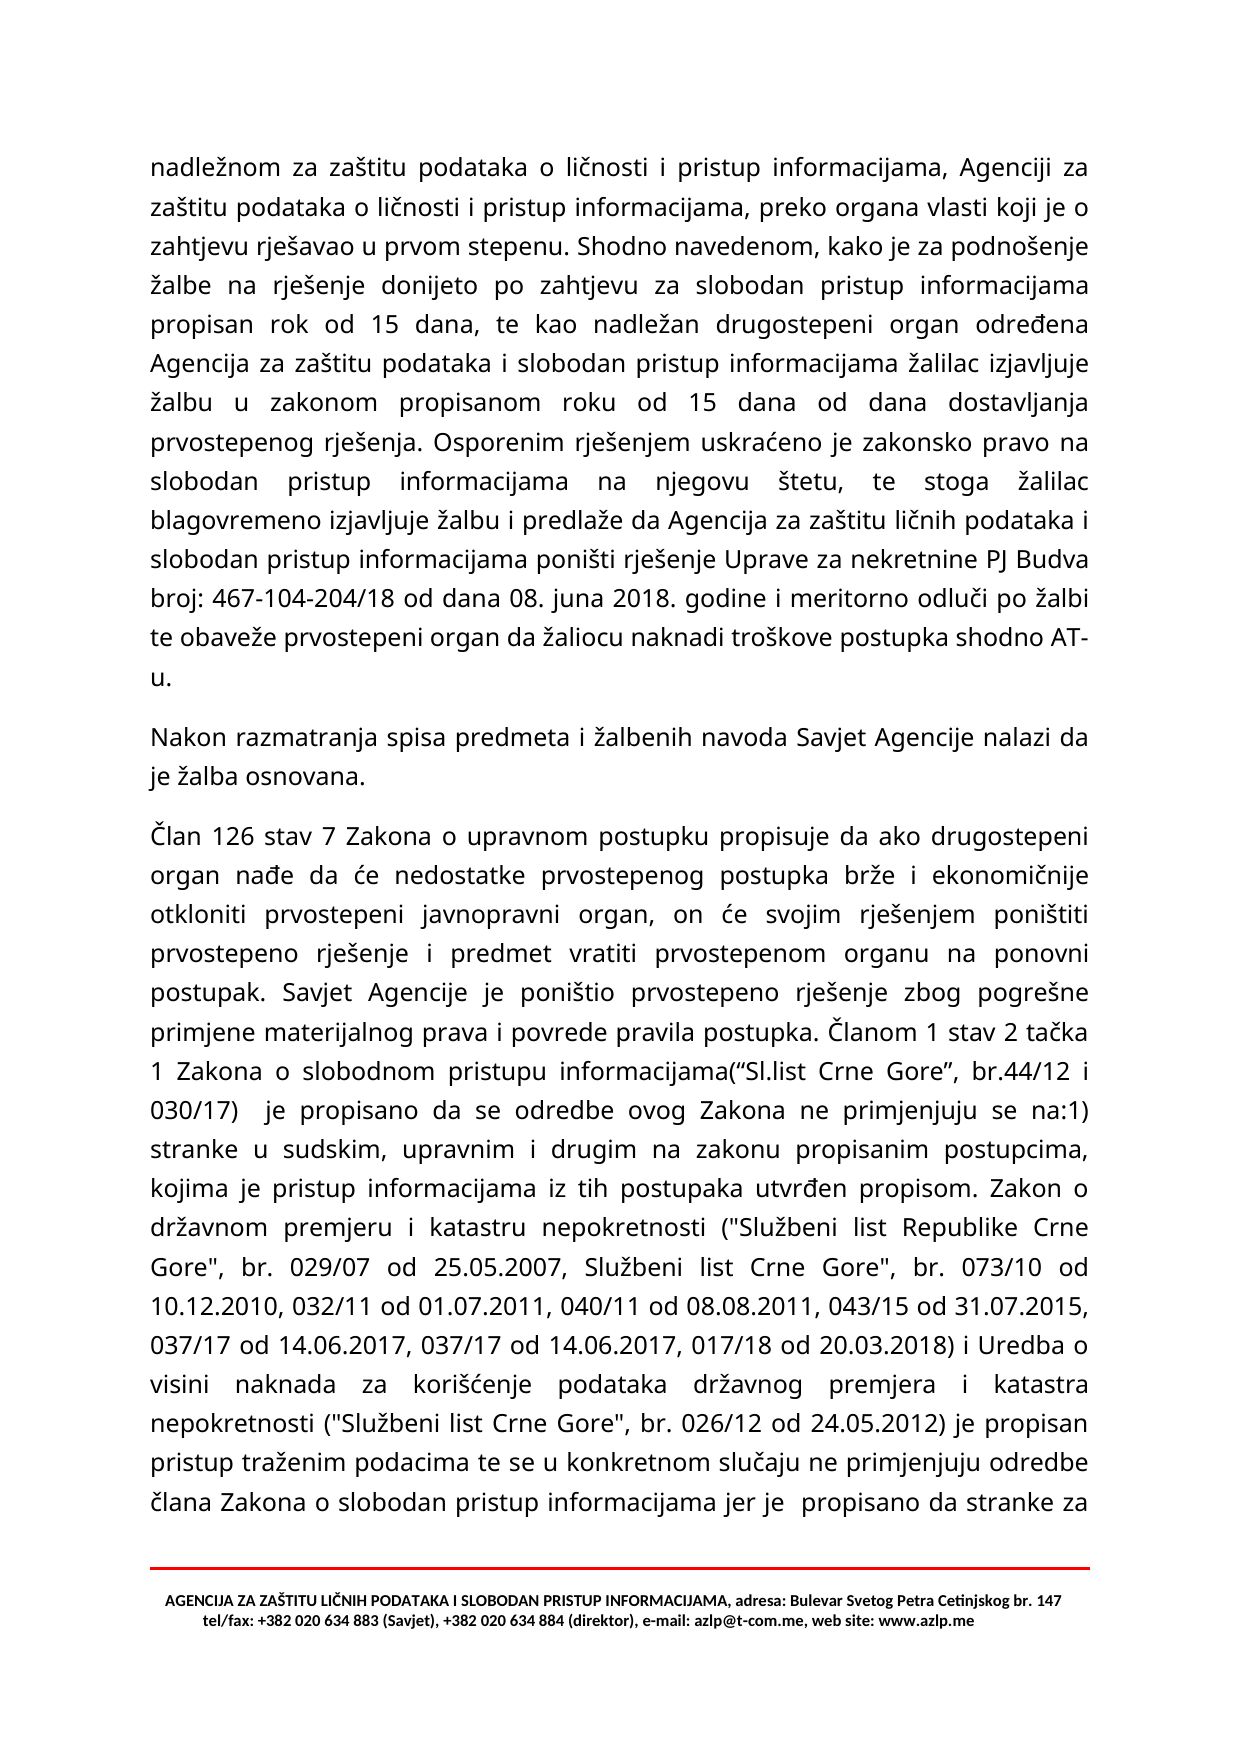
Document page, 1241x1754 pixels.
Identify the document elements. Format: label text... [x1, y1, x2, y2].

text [150, 150, 1090, 693]
text Nakon razmatranja spisa predmeta i žalbenih navoda Savjet Agencije nalazi da je žalba osnovana. [150, 719, 1090, 792]
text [150, 818, 1090, 1518]
